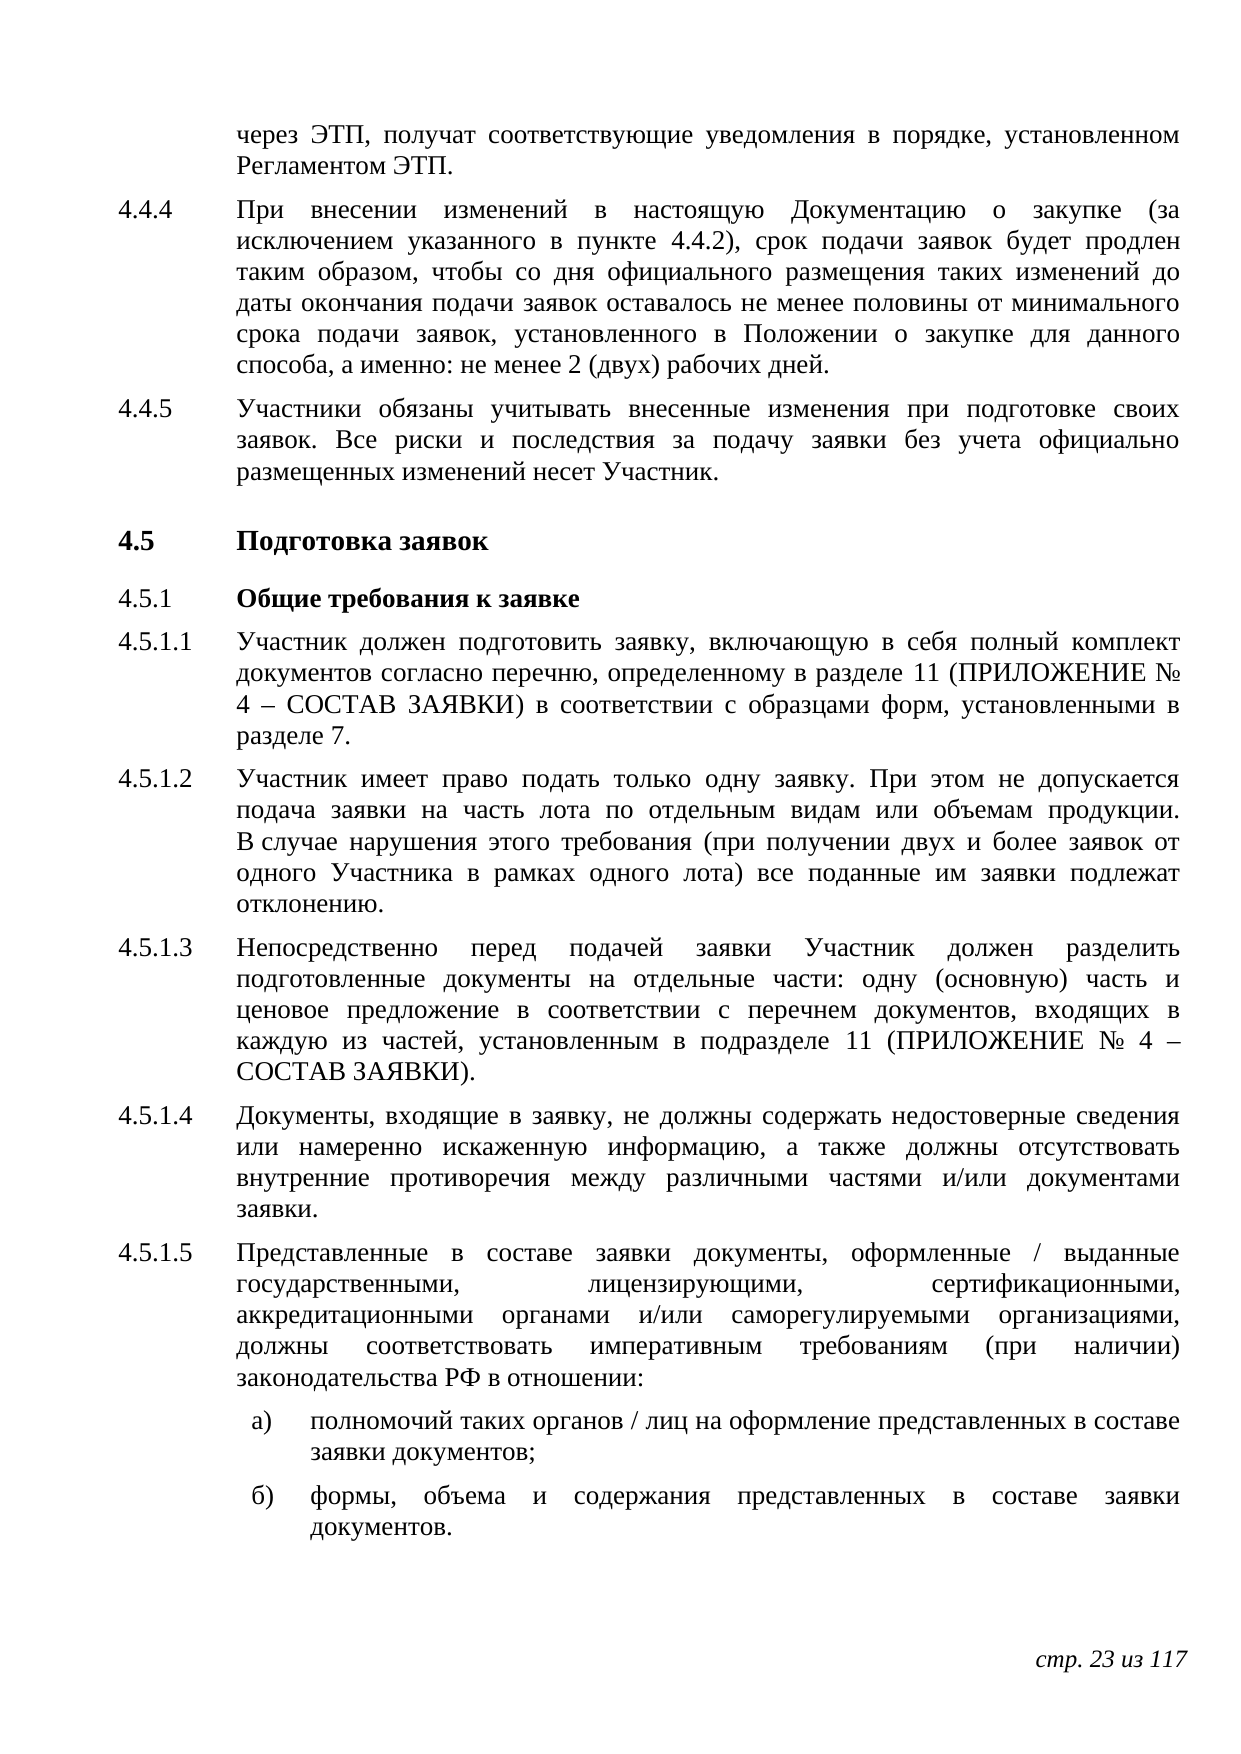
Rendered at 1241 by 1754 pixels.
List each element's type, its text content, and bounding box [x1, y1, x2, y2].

list Непосредственно перед подачей заявки Участник должен разделить подготовленные документы на отдельные части: одну (основную) часть и ценовое предложение в соответствии с перечнем документов, входящих в каждую из частей, установленным в подразделе 11 (ПРИЛОЖЕНИЕ № 4 – СОСТАВ ЗАЯВКИ). [118, 931, 1181, 1086]
subtitle Подготовка заявок [118, 523, 1181, 557]
text Общие требования к заявке [118, 582, 1181, 613]
list формы, объема и содержания представленных в составе заявки документов. [251, 1479, 1181, 1541]
text Представленные в составе заявки документы, оформленные / выданные государственными, лицензирующими, сертификационными, аккредитационными органами и/или саморегулируемыми организациями, должны соответствовать императивным требованиям (при наличии) законодательства РФ в отношении: [118, 1236, 1181, 1392]
text При внесении изменений в настоящую Документацию о закупке (за исключением указанного в пункте 4.4.2), срок подачи заявок будет продлен таким образом, чтобы со дня официального размещения таких изменений до даты окончания подачи заявок оставалось не менее половины от минимального срока подачи заявок, установленного в Положении о закупке для данного способа, а именно: не менее 2 (двух) рабочих дней. [118, 193, 1181, 380]
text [118, 118, 1181, 180]
text Участники обязаны учитывать внесенные изменения при подготовке своих заявок. Все риски и последствия за подачу заявки без учета официально размещенных изменений несет Участник. [118, 392, 1181, 486]
list полномочий таких органов / лиц на оформление представленных в составе заявки документов; [251, 1404, 1181, 1467]
list Участник имеет право подать только одну заявку. При этом не допускается подача заявки на часть лота по отдельным видам или объемам продукции. В случае нарушения этого требования (при получении двух и более заявок от одного Участника в рамках одного лота) все поданные им заявки подлежат отклонению. [118, 762, 1181, 918]
text Документы, входящие в заявку, не должны содержать недостоверные сведения или намеренно искаженную информацию, а также должны отсутствовать внутренние противоречия между различными частями и/или документами заявки. [118, 1099, 1181, 1223]
list Участник должен подготовить заявку, включающую в себя полный комплект документов согласно перечню, определенному в разделе 11 (ПРИЛОЖЕНИЕ № 4 – СОСТАВ ЗАЯВКИ) в соответствии с образцами форм, установленными в разделе 7. [118, 625, 1181, 750]
